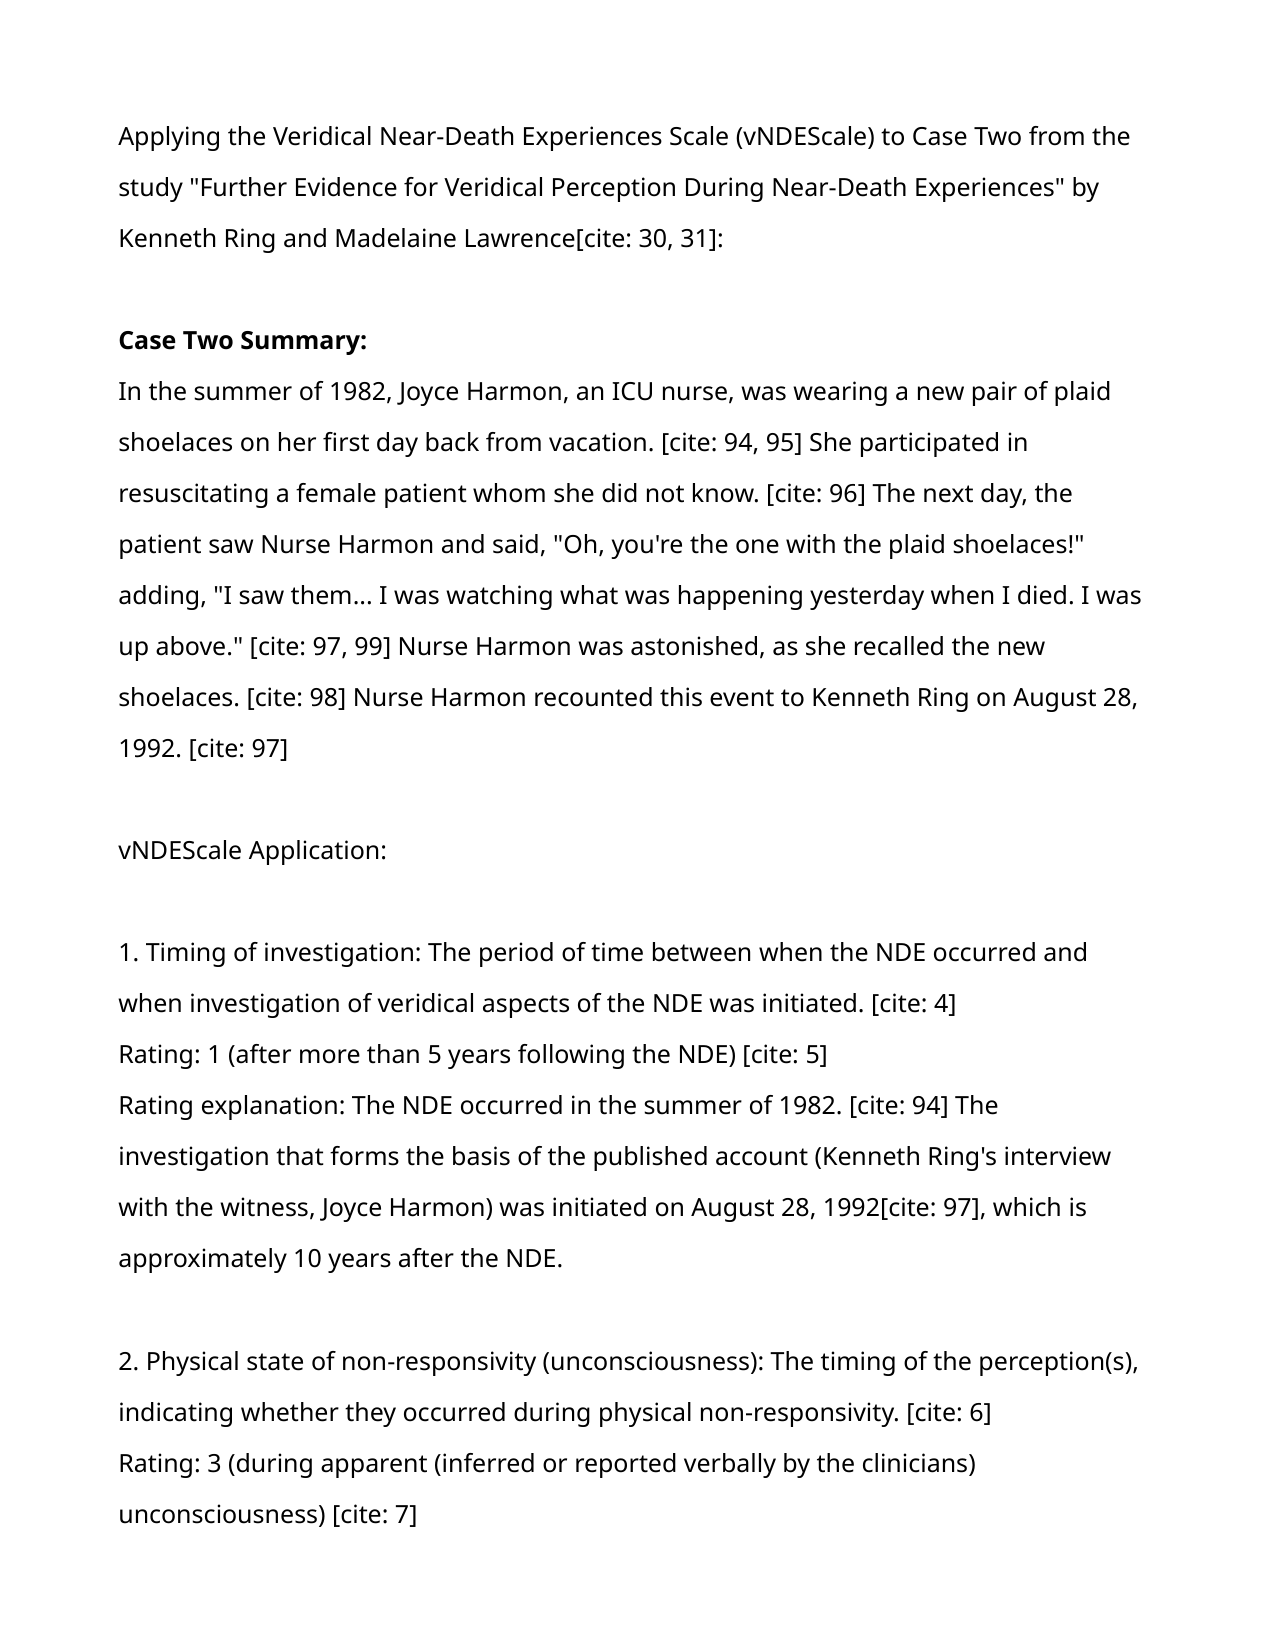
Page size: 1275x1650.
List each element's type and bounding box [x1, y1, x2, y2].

text [118, 118, 1157, 1530]
